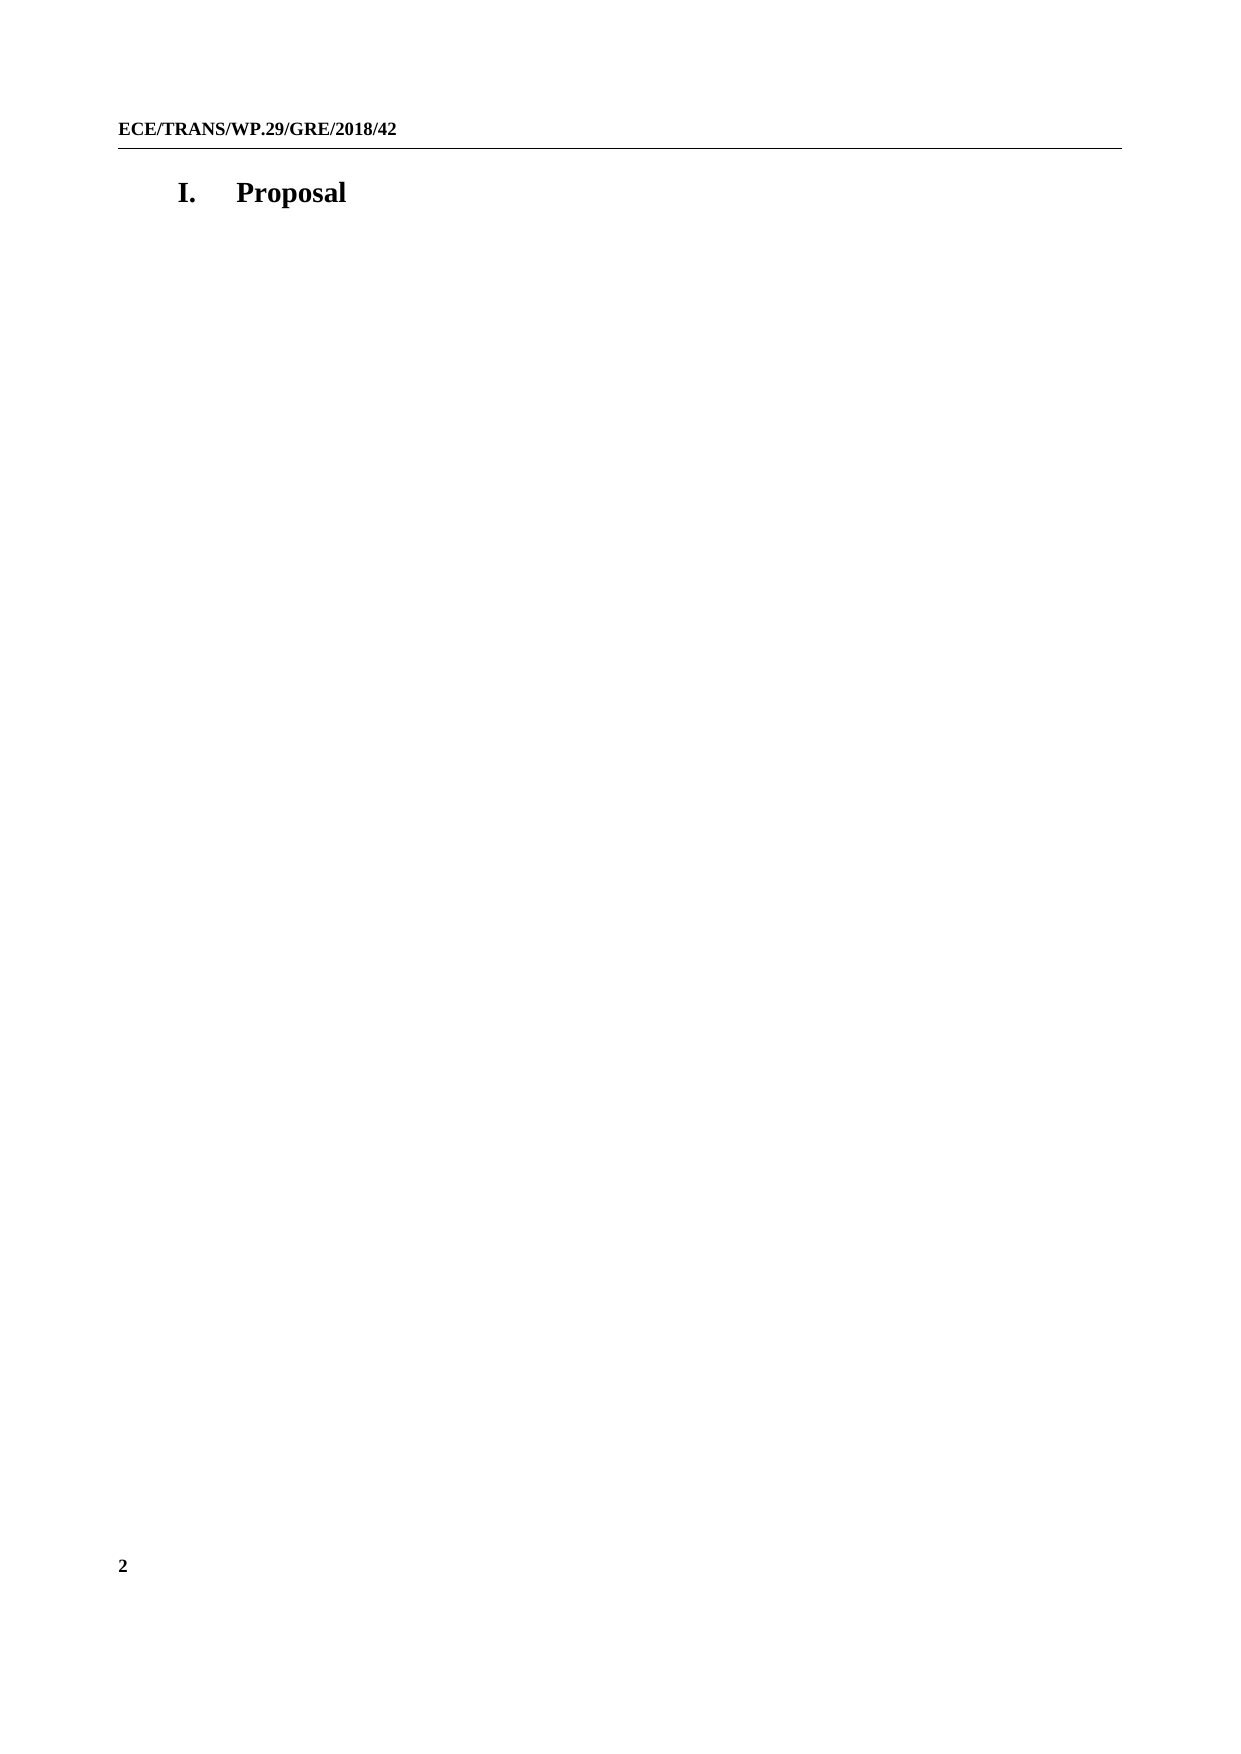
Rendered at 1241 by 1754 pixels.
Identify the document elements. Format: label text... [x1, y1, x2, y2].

text I. Proposal [177, 177, 1004, 208]
